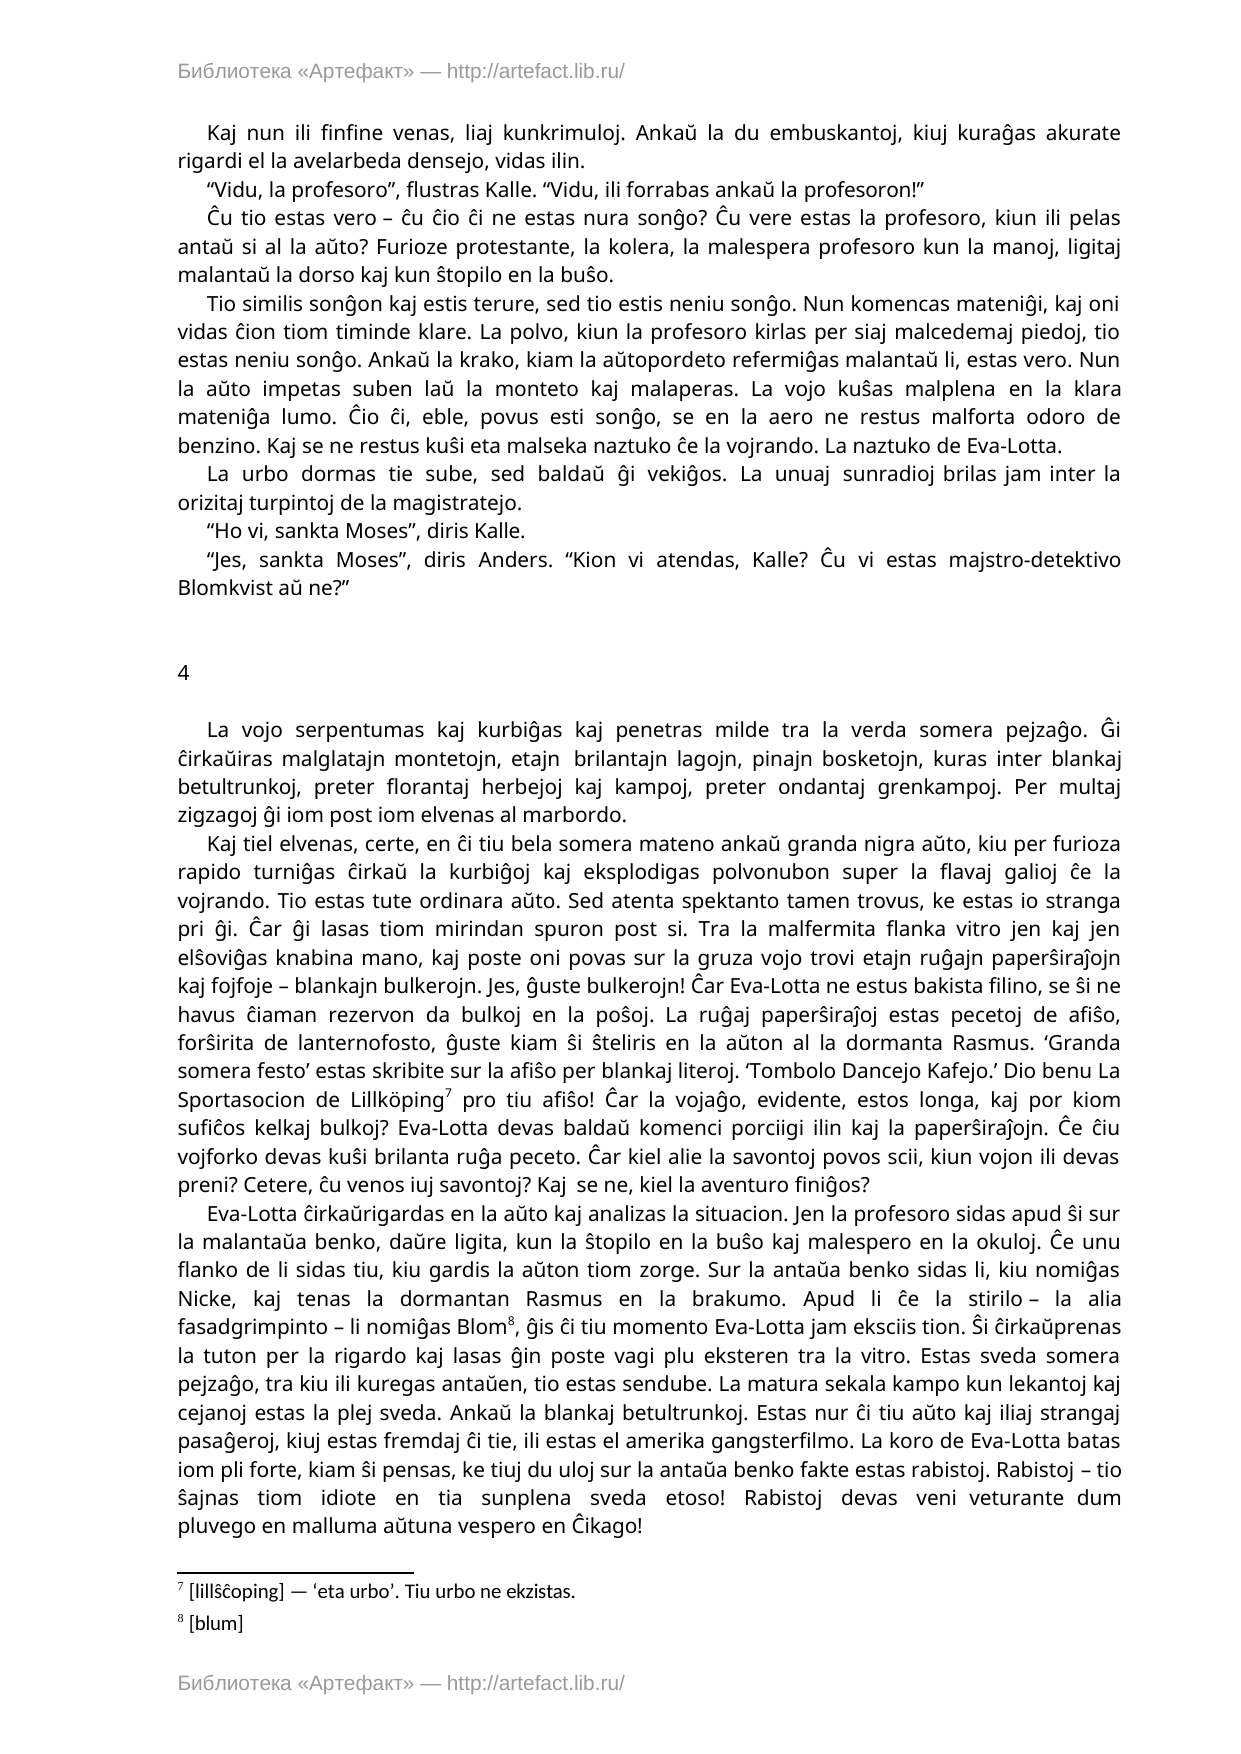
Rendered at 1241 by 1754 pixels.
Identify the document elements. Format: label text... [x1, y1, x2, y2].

text La vojo serpentumas kaj kurbiĝas kaj penetras milde tra la verda somera pejzaĝo. Ĝi ĉirkaŭiras malglatajn montetojn, etajn brilantajn lagojn, pinajn bosketojn, kuras inter blankaj betultrunkoj, preter florantaj herbejoj kaj kampoj, preter ondantaj grenkampoj. Per multaj zigzagoj ĝi iom post iom elvenas al marbordo. [177, 715, 1122, 829]
text “Vidu, la profesoro”, flustras Kalle. “Vidu, ili forrabas ankaŭ la profesoron!” [177, 175, 1122, 203]
text La urbo dormas tie sube, sed baldaŭ ĝi vekiĝos. La unuaj sunradioj brilas jam inter la orizitaj turpintoj de la magistratejo. [177, 459, 1122, 516]
text Tio similis sonĝon kaj estis terure, sed tio estis neniu sonĝo. Nun komencas mateniĝi, kaj oni vidas ĉion tiom timinde klare. La polvo, kiun la profesoro kirlas per siaj malcedemaj piedoj, tio estas neniu sonĝo. Ankaŭ la krako, kiam la aŭtopordeto refermiĝas malantaŭ li, estas vero. Nun la aŭto impetas suben laŭ la monteto kaj malaperas. La vojo kuŝas malplena en la klara mateniĝa lumo. Ĉio ĉi, eble, povus esti sonĝo, se en la aero ne restus malforta odoro de benzino. Kaj se ne restus kuŝi eta malseka naztuko ĉe la vojrando. La naztuko de Eva-Lotta. [177, 289, 1122, 459]
text “Jes, sankta Moses”, diris Anders. “Kion vi atendas, Kalle? Ĉu vi estas majstro-detektivo Blomkvist aŭ ne?” [177, 545, 1122, 602]
text Eva-Lotta ĉirkaŭrigardas en la aŭto kaj analizas la situacion. Jen la profesoro sidas apud ŝi sur la malantaŭa benko, daŭre ligita, kun la ŝtopilo en la buŝo kaj malespero en la okuloj. Ĉe unu flanko de li sidas tiu, kiu gardis la aŭton tiom zorge. Sur la antaŭa benko sidas li, kiu nomiĝas Nicke, kaj tenas la dormantan Rasmus en la brakumo. Apud li ĉe la stirilo – la alia fasadgrimpinto – li nomiĝas Blom, ĝis ĉi tiu momento Eva-Lotta jam eksciis tion. Ŝi ĉirkaŭprenas la tuton per la rigardo kaj lasas ĝin poste vagi plu eksteren tra la vitro. Estas sveda somera pejzaĝo, tra kiu ili kuregas antaŭen, tio estas sendube. La matura sekala kampo kun lekantoj kaj cejanoj estas la plej sveda. Ankaŭ la blankaj betultrunkoj. Estas nur ĉi tiu aŭto kaj iliaj strangaj pasaĝeroj, kiuj estas fremdaj ĉi tie, ili estas el amerika gangsterfilmo. La koro de Eva-Lotta batas iom pli forte, kiam ŝi pensas, ke tiuj du uloj sur la antaŭa benko fakte estas rabistoj. Rabistoj – tio ŝajnas tiom idiote en tia sunplena sveda etoso! Rabistoj devas veni veturante dum pluvego en malluma aŭtuna vespero en Ĉikago! [177, 1199, 1122, 1540]
text “Ho vi, sankta Moses”, diris Kalle. [177, 516, 1122, 545]
text Kaj nun ili finfine venas, liaj kunkrimuloj. Ankaŭ la du embuskantoj, kiuj kuraĝas akurate rigardi el la avelarbeda densejo, vidas ilin. [177, 118, 1122, 175]
text Ĉu tio estas vero – ĉu ĉio ĉi ne estas nura sonĝo? Ĉu vere estas la profesoro, kiun ili pelas antaŭ si al la aŭto? Furioze protestante, la kolera, la malespera profesoro kun la manoj, ligitaj malantaŭ la dorso kaj kun ŝtopilo en la buŝo. [177, 203, 1122, 289]
subtitle 4 [177, 658, 1122, 687]
text Kaj tiel elvenas, certe, en ĉi tiu bela somera mateno ankaŭ granda nigra aŭto, kiu per furioza rapido turniĝas ĉirkaŭ la kurbiĝoj kaj eksplodigas polvonubon super la flavaj galioj ĉe la vojrando. Tio estas tute ordinara aŭto. Sed atenta spektanto tamen trovus, ke estas io stranga pri ĝi. Ĉar ĝi lasas tiom mirindan spuron post si. Tra la malfermita flanka vitro jen kaj jen elŝoviĝas knabina mano, kaj poste oni povas sur la gruza vojo trovi etajn ruĝajn paperŝiraĵojn kaj fojfoje – blankajn bulkerojn. Jes, ĝuste bulkerojn! Ĉar Eva-Lotta ne estus bakista filino, se ŝi ne havus ĉiaman rezervon da bulkoj en la poŝoj. La ruĝaj paperŝiraĵoj estas pecetoj de afiŝo, forŝirita de lanternofosto, ĝuste kiam ŝi ŝteliris en la aŭton al la dormanta Rasmus. ‘Granda somera festo’ estas skribite sur la afiŝo per blankaj literoj. ‘Tombolo Dancejo Kafejo.’ Dio benu La Sportasocion de Lillköping pro tiu afiŝo! Ĉar la vojaĝo, evidente, estos longa, kaj por kiom sufiĉos kelkaj bulkoj? Eva-Lotta devas baldaŭ komenci porciigi ilin kaj la paperŝiraĵojn. Ĉe ĉiu vojforko devas kuŝi brilanta ruĝa peceto. Ĉar kiel alie la savontoj povos scii, kiun vojon ili devas preni? Cetere, ĉu venos iuj savontoj? Kaj se ne, kiel la aventuro finiĝos? [177, 829, 1122, 1199]
